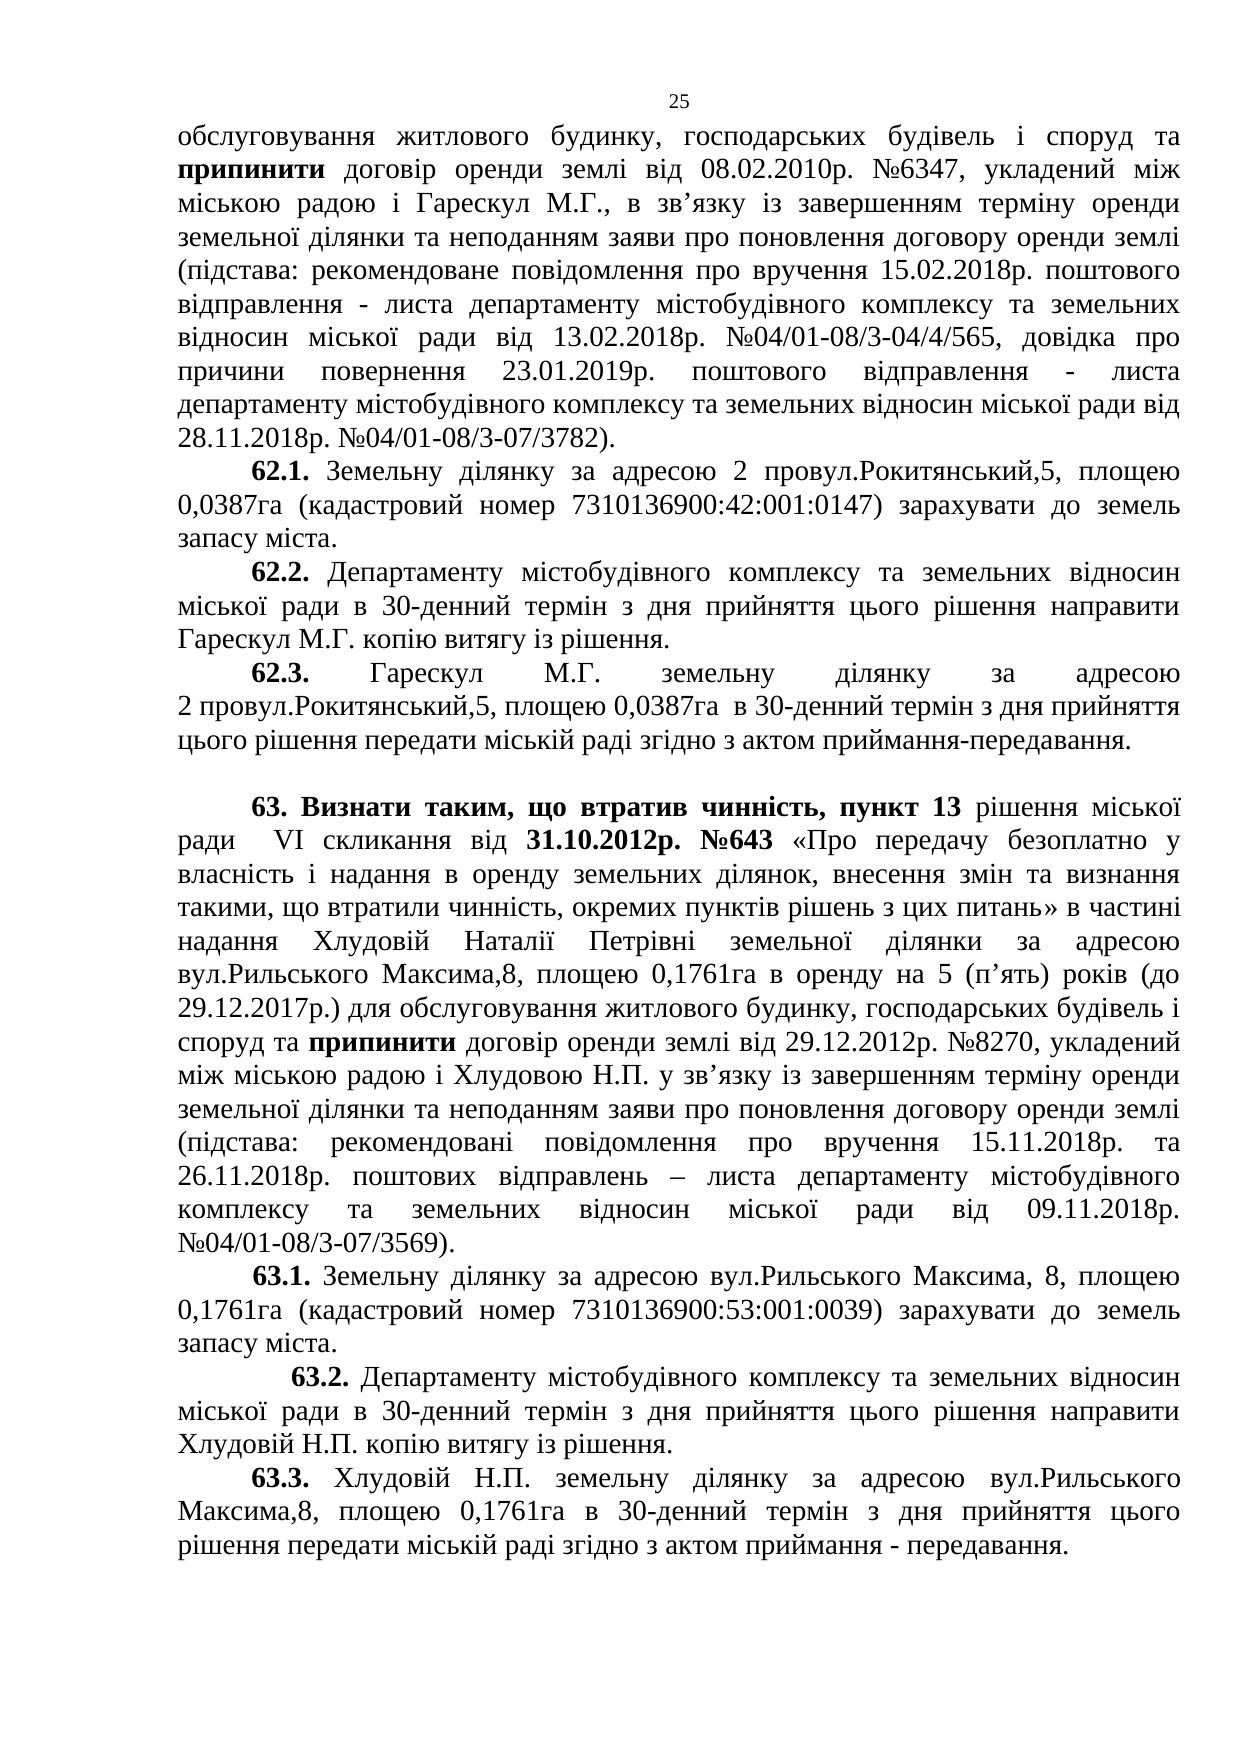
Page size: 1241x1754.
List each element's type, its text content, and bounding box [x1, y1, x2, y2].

text 62.3. Гарескул М.Г. земельну ділянку за адресою 2 провул.Рокитянський,5, площею 0,0387га в 30-денний термін з дня прийняття цього рішення передати міській раді згідно з актом приймання-передавання. [177, 655, 1181, 755]
text 63.2. Департаменту містобудівного комплексу та земельних відносин міської ради в 30-денний термін з дня прийняття цього рішення направити Хлудовій Н.П. копію витягу із рішення. [177, 1359, 1181, 1460]
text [177, 118, 1181, 453]
text 62.1. Земельну ділянку за адресою 2 провул.Рокитянський,5, площею 0,0387га (кадастровий номер 7310136900:42:001:0147) зарахувати до земель запасу міста. [177, 453, 1181, 554]
text 63.3. Хлудовій Н.П. земельну ділянку за адресою вул.Рильського Максима,8, площею 0,1761га в 30-денний термін з дня прийняття цього рішення передати міській раді згідно з актом приймання - передавання. [177, 1460, 1181, 1560]
text 62.2. Департаменту містобудівного комплексу та земельних відносин міської ради в 30-денний термін з дня прийняття цього рішення направити Гарескул М.Г. копію витягу із рішення. [177, 554, 1181, 655]
text 63. Визнати таким, що втратив чинність, пункт 13 рішення міської ради VІ скликання від 31.10.2012р. №643 «Про передачу безоплатно у власність і надання в оренду земельних ділянок, внесення змін та визнання такими, що втратили чинність, окремих пунктів рішень з цих питань» в частині надання Хлудовій Наталії Петрівні земельної ділянки за адресою вул.Рильського Максима,8, площею 0,1761га в оренду на 5 (п’ять) років (до 29.12.2017р.) для обслуговування житлового будинку, господарських будівель і споруд та припинити договір оренди землі від 29.12.2012р. №8270, укладений між міською радою і Хлудовою Н.П. у зв’язку із завершенням терміну оренди земельної ділянки та неподанням заяви про поновлення договору оренди землі (підстава: рекомендовані повідомлення про вручення 15.11.2018р. та 26.11.2018р. поштових відправлень – листа департаменту містобудівного комплексу та земельних відносин міської ради від 09.11.2018р. №04/01-08/3-07/3569). [177, 789, 1181, 1258]
text 63.1. Земельну ділянку за адресою вул.Рильського Максима, 8, площею 0,1761га (кадастровий номер 7310136900:53:001:0039) зарахувати до земель запасу міста. [177, 1258, 1181, 1359]
